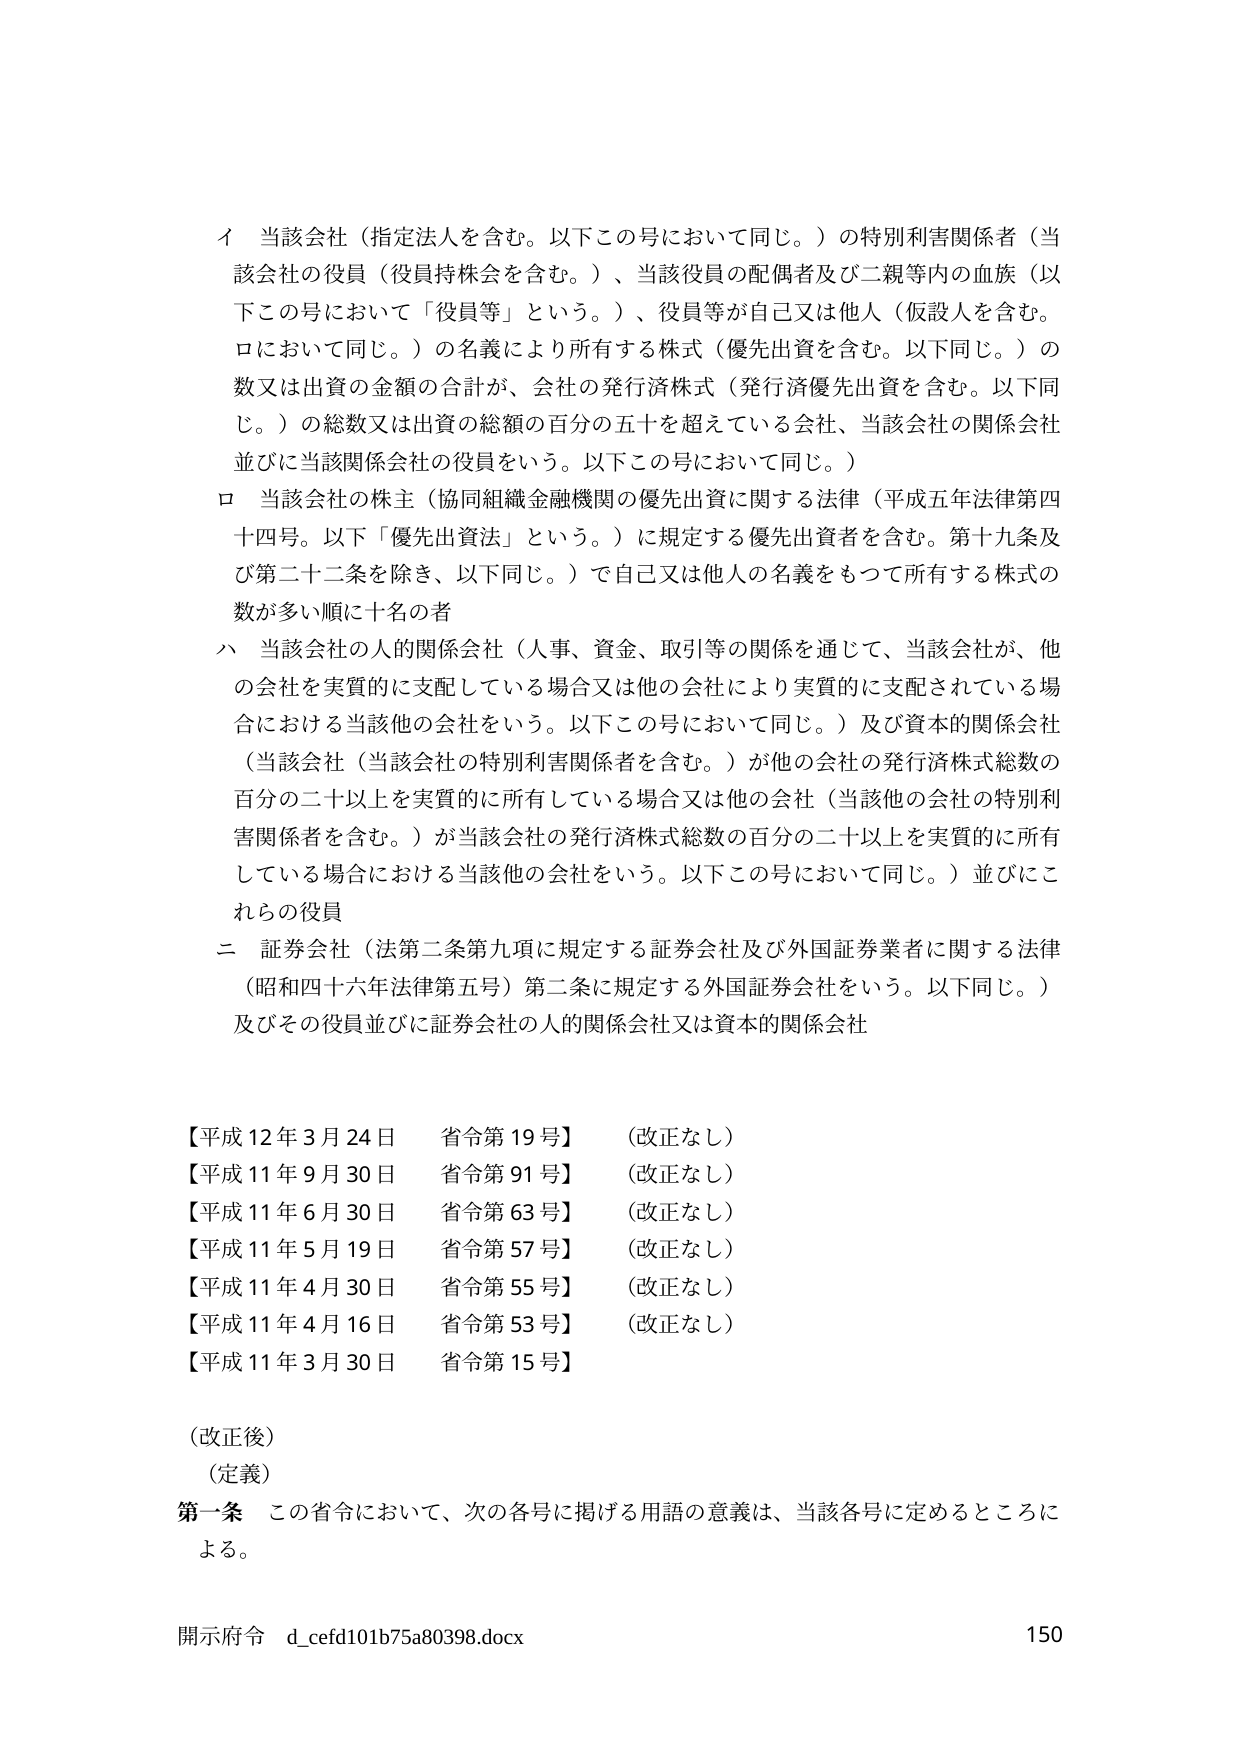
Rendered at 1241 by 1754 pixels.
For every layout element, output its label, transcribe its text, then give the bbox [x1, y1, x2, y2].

text ロ 当該会社の株主（協同組織金融機関の優先出資に関する法律（平成五年法律第四十四号。以下「優先出資法」という。）に規定する優先出資者を含む。第十九条及び第二十二条を除き、以下同じ。）で自己又は他人の名義をもつて所有する株式の数が多い順に十名の者 [215, 479, 1063, 629]
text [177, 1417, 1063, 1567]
text イ 当該会社（指定法人を含む。以下この号において同じ。）の特別利害関係者（当該会社の役員（役員持株会を含む。）、当該役員の配偶者及び二親等内の血族（以下この号において「役員等」という。）、役員等が自己又は他人（仮設人を含む。ロにおいて同じ。）の名義により所有する株式（優先出資を含む。以下同じ。）の数又は出資の金額の合計が、会社の発行済株式（発行済優先出資を含む。以下同じ。）の総数又は出資の総額の百分の五十を超えている会社、当該会社の関係会社並びに当該関係会社の役員をいう。以下この号において同じ。） [215, 217, 1063, 479]
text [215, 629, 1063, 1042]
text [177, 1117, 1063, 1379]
